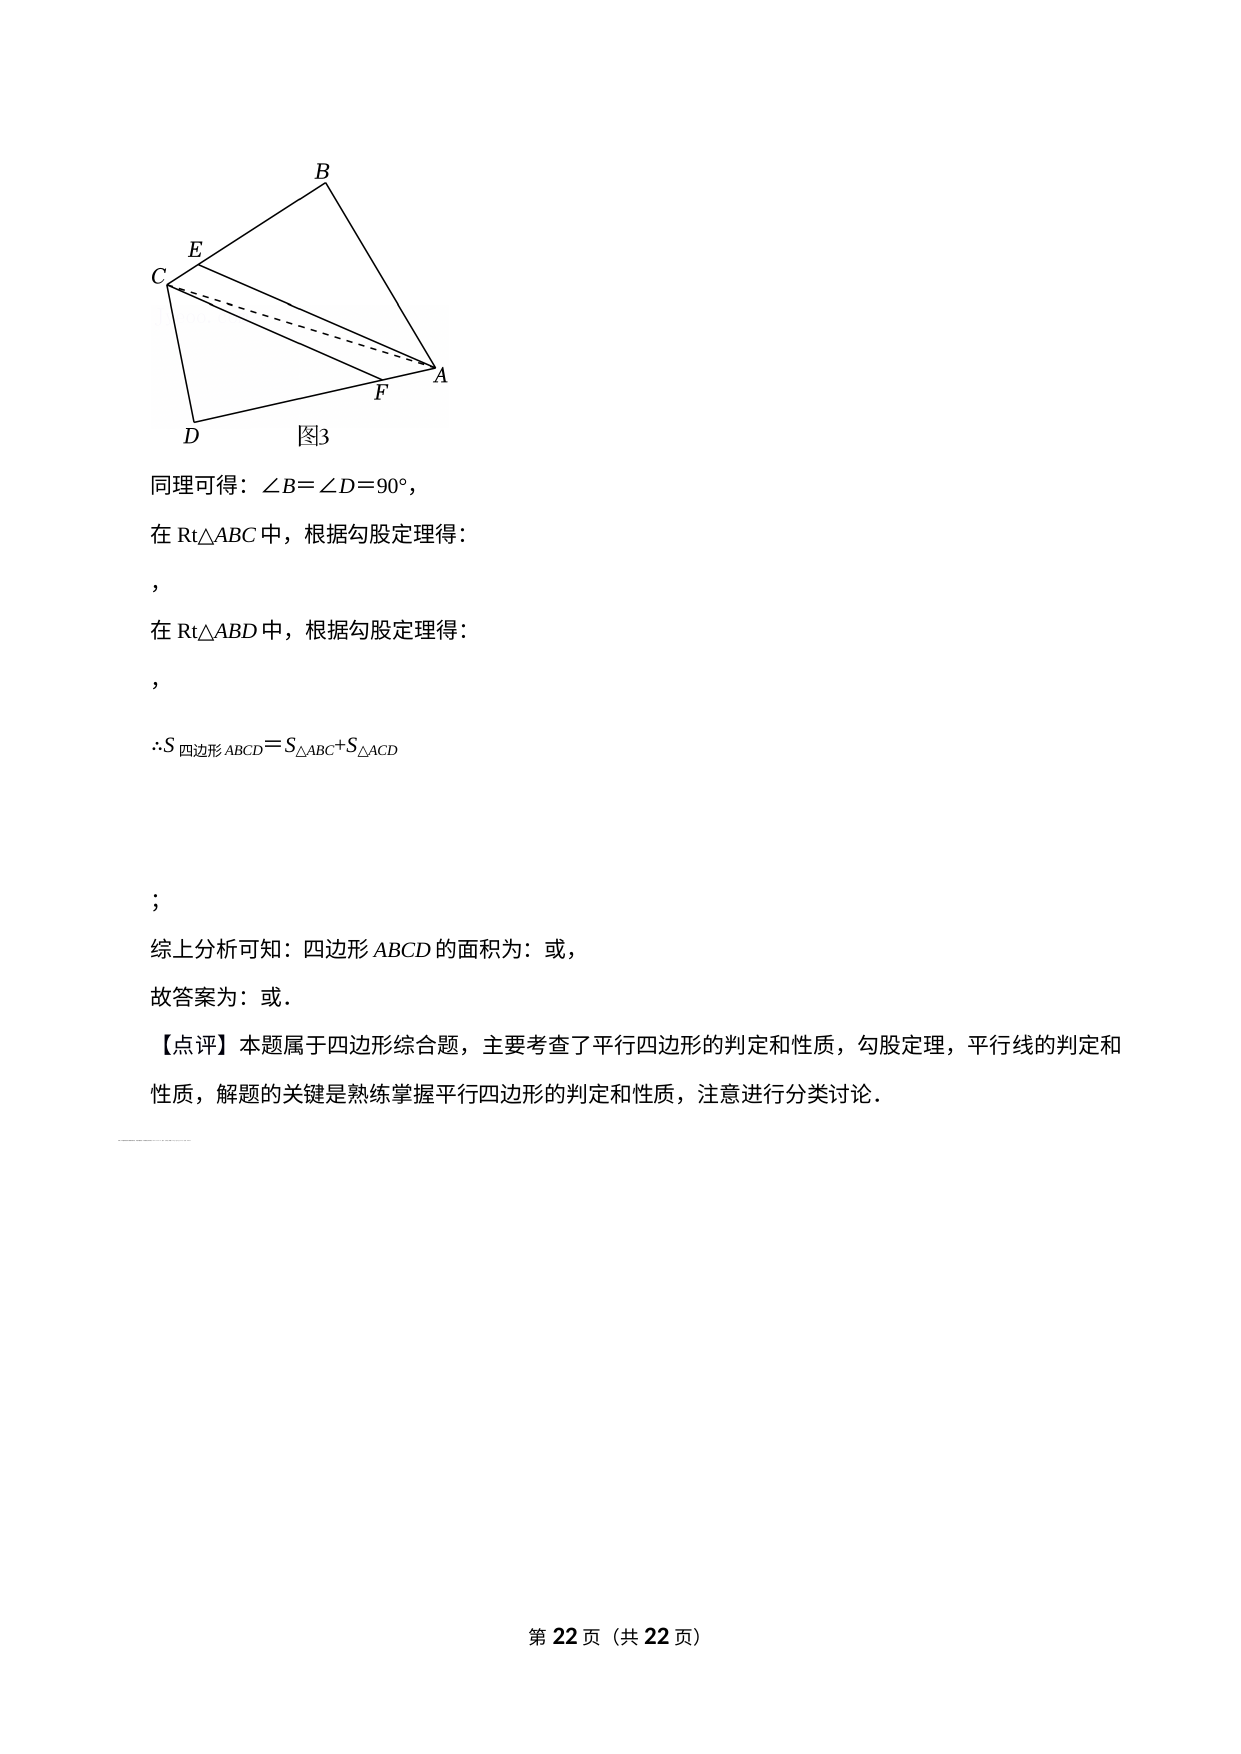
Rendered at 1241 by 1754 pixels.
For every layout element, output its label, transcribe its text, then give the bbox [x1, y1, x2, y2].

text 在Rt△ABC中，根据勾股定理得： [151, 516, 1122, 549]
text ∴S四边形ABCD＝S△ABC+S△ACD [151, 709, 1122, 774]
text 综上分析可知：四边形ABCD的面积为：或， [151, 931, 1122, 964]
text 故答案为：或． [151, 979, 1122, 1012]
text ， [151, 564, 1122, 597]
text 在Rt△ABD中，根据勾股定理得： [151, 613, 1122, 645]
text 【点评】本题属于四边形综合题，主要考查了平行四边形的判定和性质，勾股定理，平行线的判定和性质，解题的关键是熟练掌握平行四边形的判定和性质，注意进行分类讨论． [151, 1028, 1122, 1109]
text 同理可得：∠B＝∠D＝90°， [151, 468, 1122, 500]
text ； [151, 883, 1122, 915]
text 声明：试题解析著作权属菁优网所有，未经书面同意，不得复制发布日期：2025/9/12 13:45:16；用户：于晓丹；邮箱：zhongwang31@xyh.com；学号：50893277 [118, 1125, 1122, 1157]
text ， [151, 661, 1122, 694]
